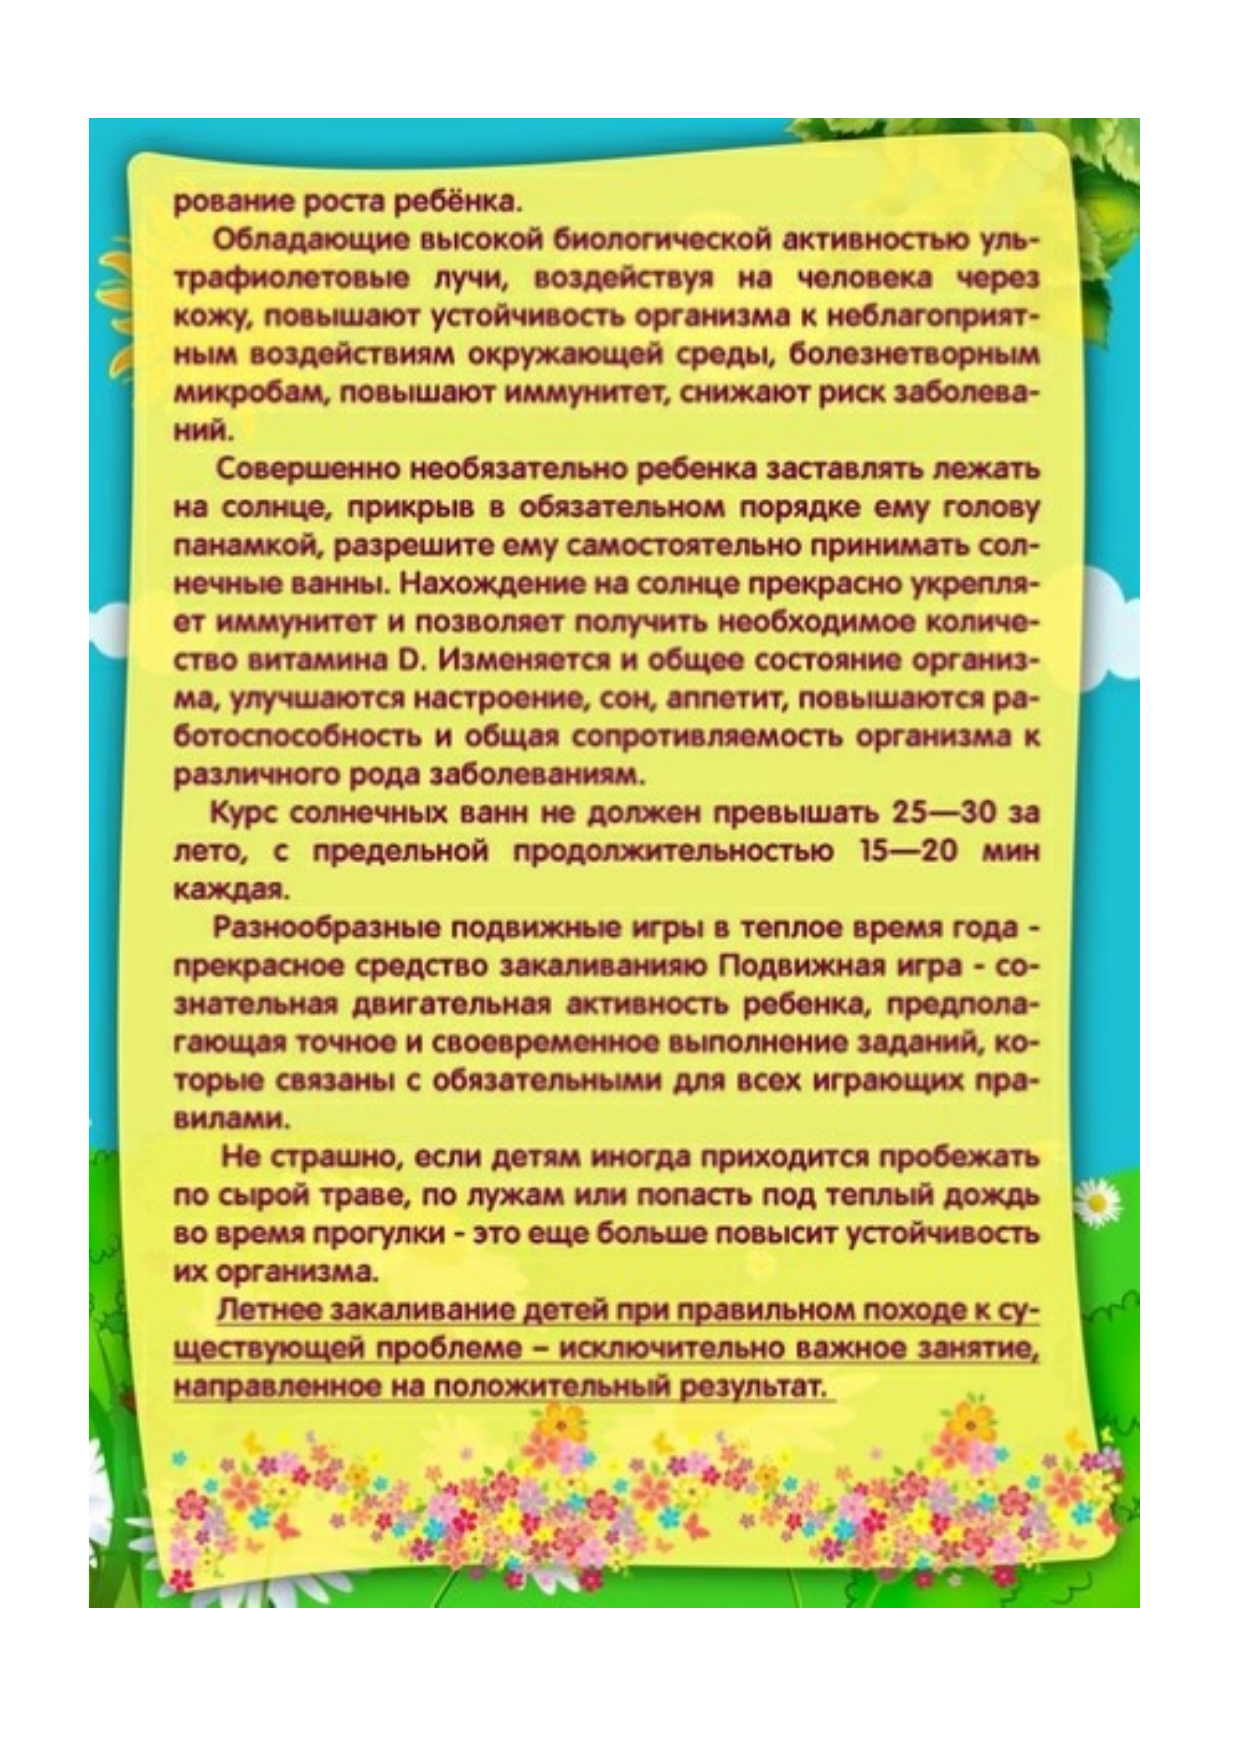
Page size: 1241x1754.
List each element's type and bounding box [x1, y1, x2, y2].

picture [88, 118, 1140, 1608]
